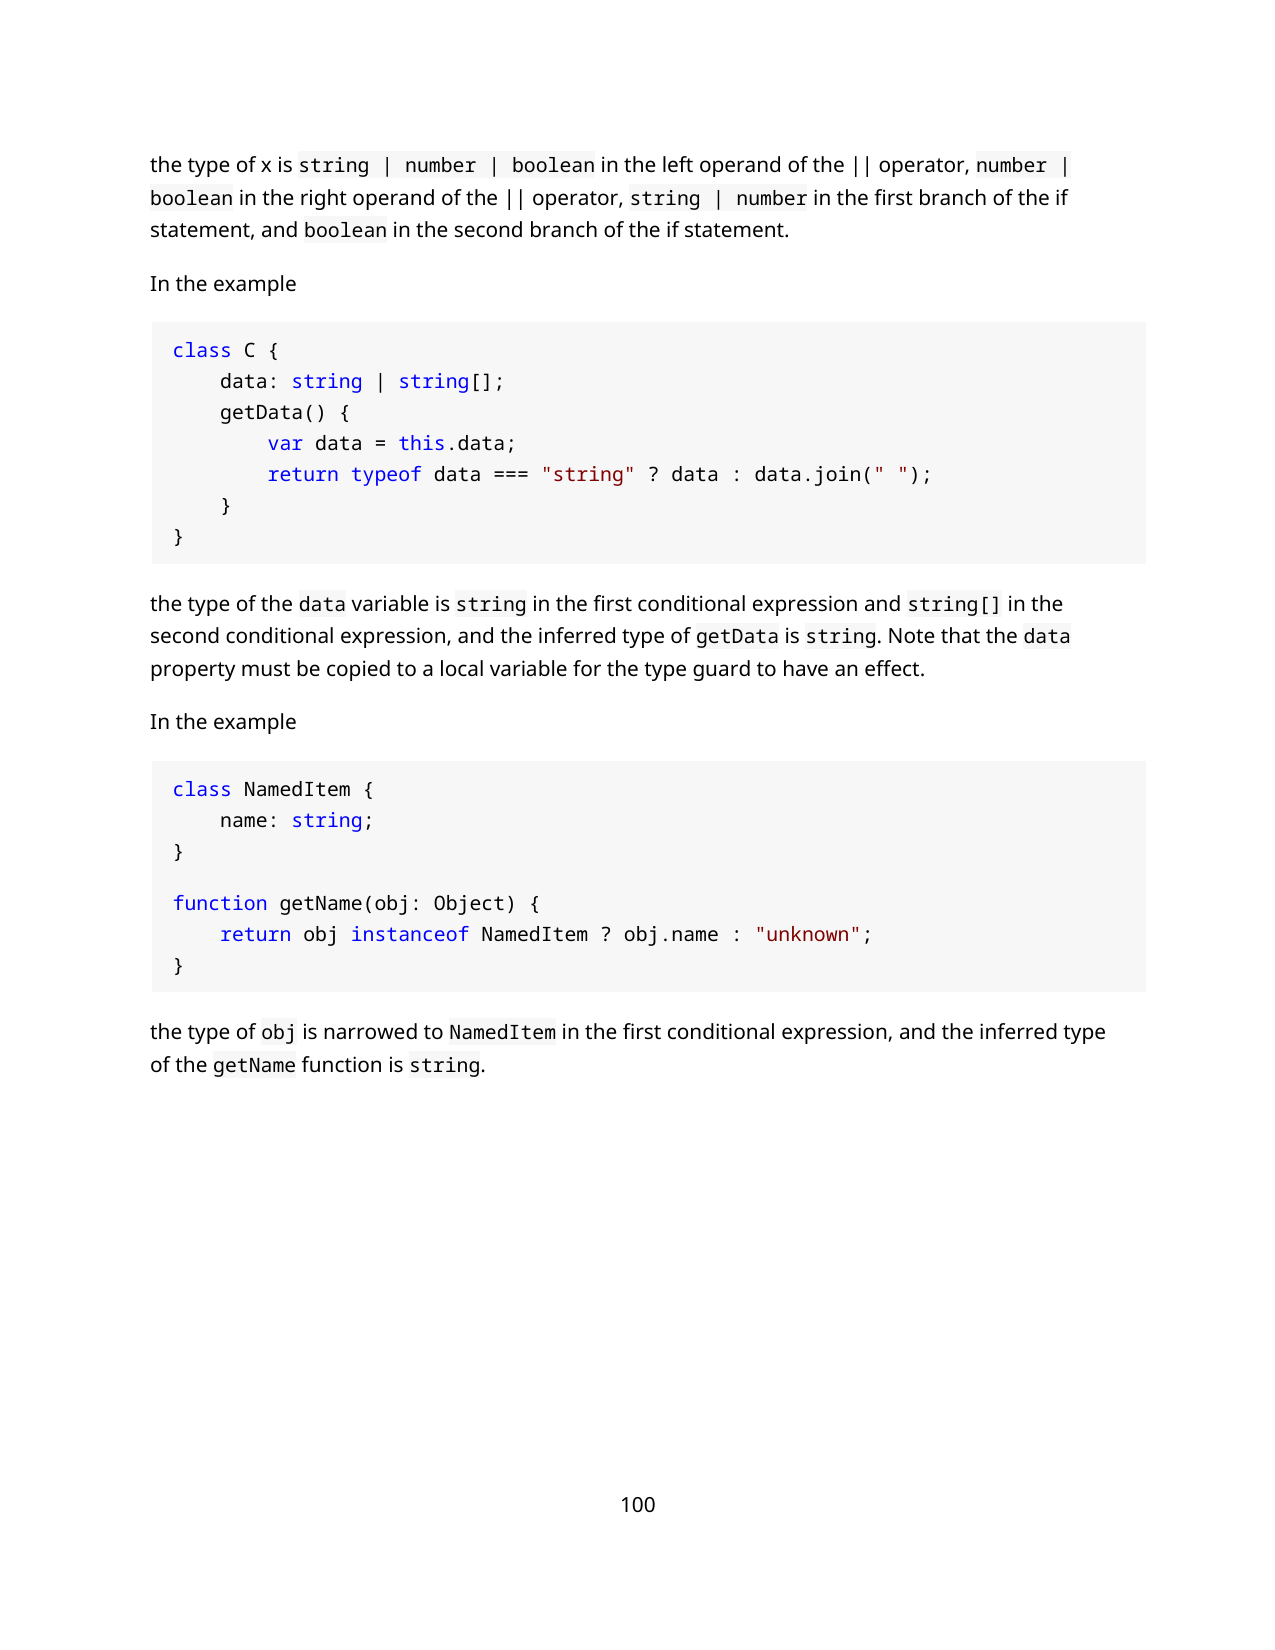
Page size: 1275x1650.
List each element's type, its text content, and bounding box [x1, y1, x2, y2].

text the type of the data variable is string in the first conditional expression and string[] in the second conditional expression, and the inferred type of getData is string. Note that the data property must be copied to a local variable for the type guard to have an effect. [150, 589, 1125, 682]
text In the example [150, 707, 1125, 736]
text class C { data: string | string[]; getData() { var data = this.data; return typeof data === "string" ? data : data.join(" "); } } [164, 335, 1133, 551]
text the type of x is string | number | boolean in the left operand of the || operator, number | boolean in the right operand of the || operator, string | number in the first branch of the if statement, and boolean in the second branch of the if statement. [150, 150, 1125, 244]
text In the example [150, 269, 1125, 297]
text the type of obj is narrowed to NamedItem in the first conditional expression, and the inferred type of the getName function is string. [150, 1017, 1125, 1078]
text class NamedItem { name: string; } [164, 773, 1133, 864]
text function getName(obj: Object) { return obj instanceof NamedItem ? obj.name : "unknown"; } [164, 874, 1133, 980]
